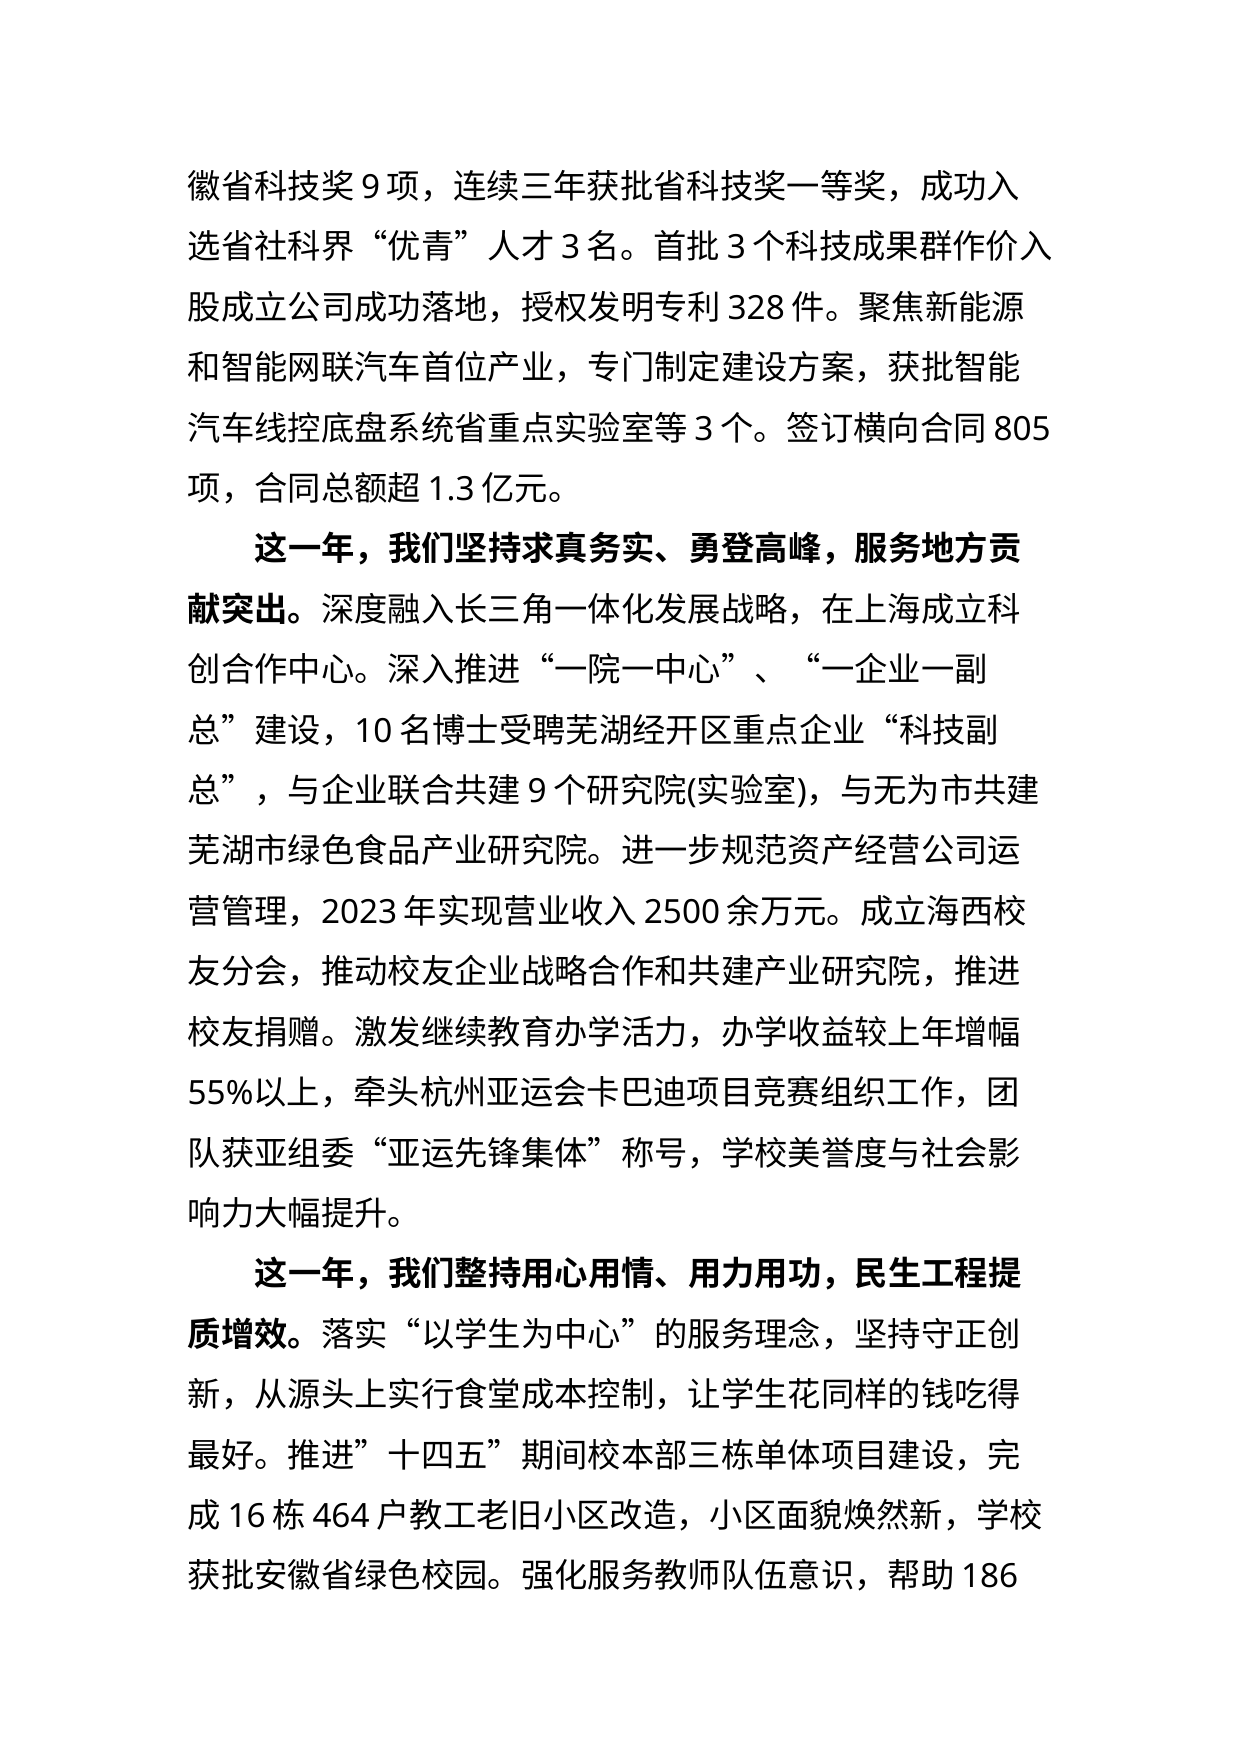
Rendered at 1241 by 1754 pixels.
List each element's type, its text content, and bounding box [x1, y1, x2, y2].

text 这一年，我们坚持求真务实、勇登高峰，服务地方贡献突出。深度融入长三角一体化发展战略，在上海成立科创合作中心。深入推进“一院一中心”、“一企业一副总”建设，10名博士受聘芜湖经开区重点企业“科技副总”，与企业联合共建9个研究院(实验室)，与无为市共建芜湖市绿色食品产业研究院。进一步规范资产经营公司运营管理，2023年实现营业收入2500余万元。成立海西校友分会，推动校友企业战略合作和共建产业研究院，推进校友捐赠。激发继续教育办学活力，办学收益较上年增幅55%以上，牵头杭州亚运会卡巴迪项目竞赛组织工作，团队获亚组委“亚运先锋集体”称号，学校美誉度与社会影响力大幅提升。 [187, 512, 1053, 1237]
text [187, 1237, 1053, 1600]
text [187, 150, 1053, 512]
